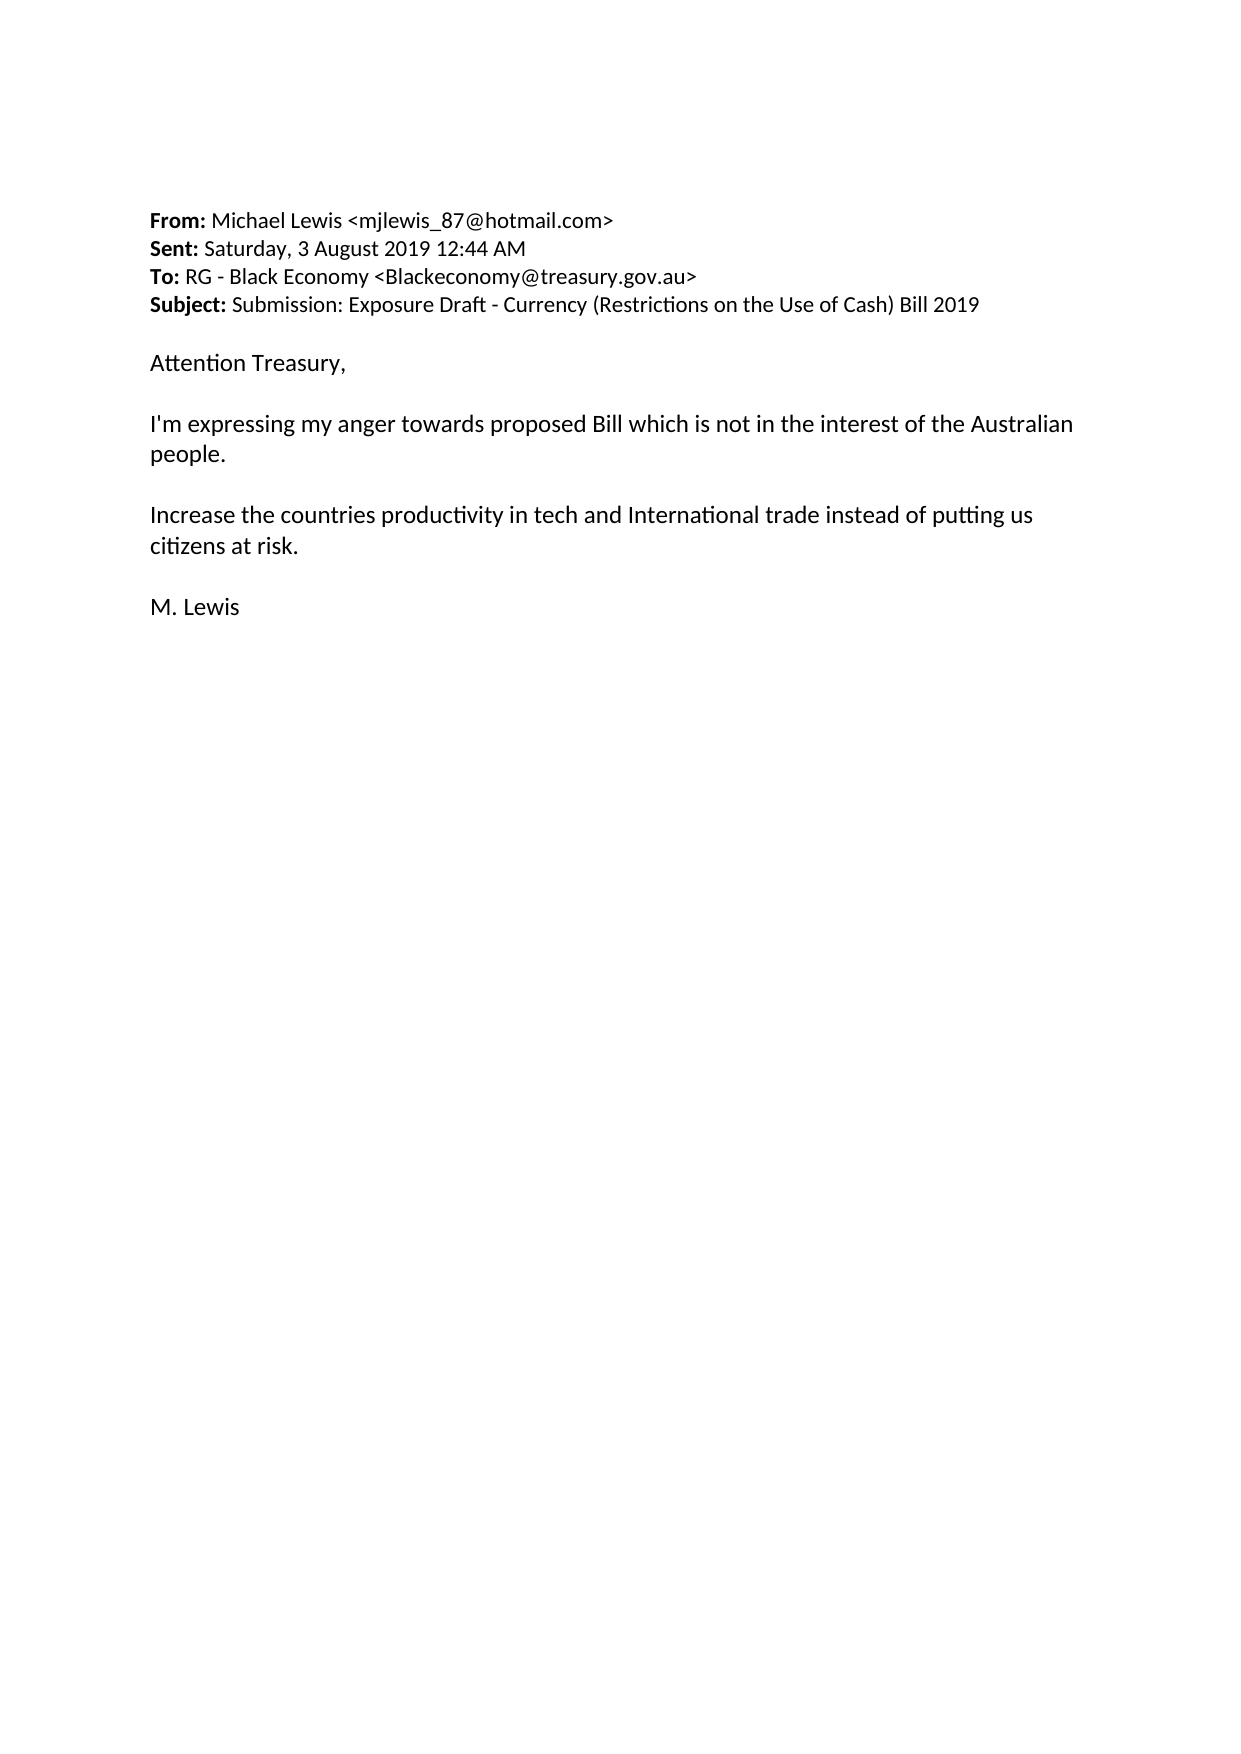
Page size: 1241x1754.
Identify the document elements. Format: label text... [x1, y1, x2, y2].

text Attention Treasury, I'm expressing my anger towards proposed Bill which is not in the interest of the Australian people. Increase the countries productivity in tech and International trade instead of putting us citizens at risk. M. Lewis [150, 347, 1090, 622]
text From: Michael Lewis <mjlewis_87@hotmail.com> Sent: Saturday, 3 August 2019 12:44 AM To: RG - Black Economy <Blackeconomy@treasury.gov.au> Subject: Submission: Exposure Draft - Currency (Restrictions on the Use of Cash) Bill 2019 [150, 206, 1090, 318]
